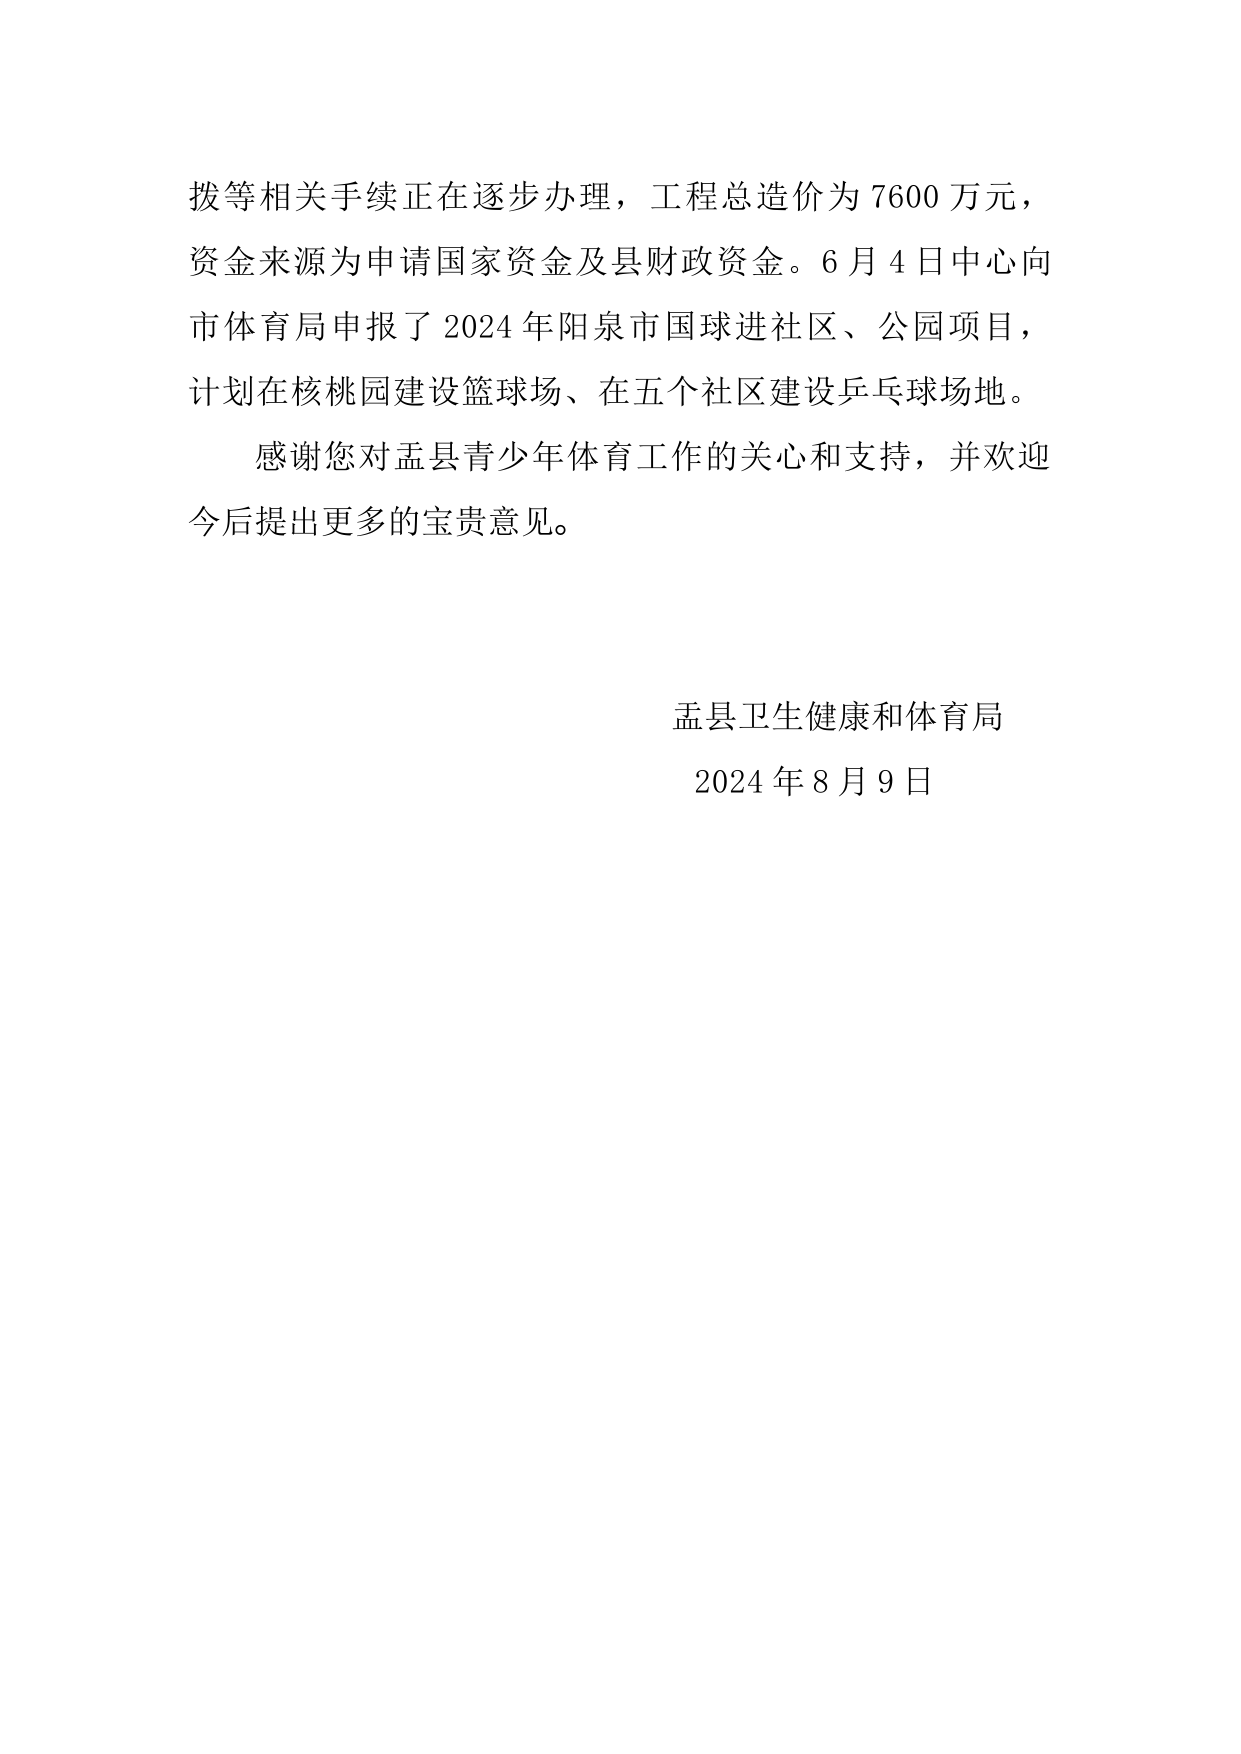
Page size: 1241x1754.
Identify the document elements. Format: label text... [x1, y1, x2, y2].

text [187, 162, 1053, 422]
text 盂县卫生健康和体育局 [187, 682, 1053, 747]
text 2024年8月9日 [187, 747, 1053, 812]
text 感谢您对盂县青少年体育工作的关心和支持，并欢迎今后提出更多的宝贵意见。 [187, 422, 1053, 552]
